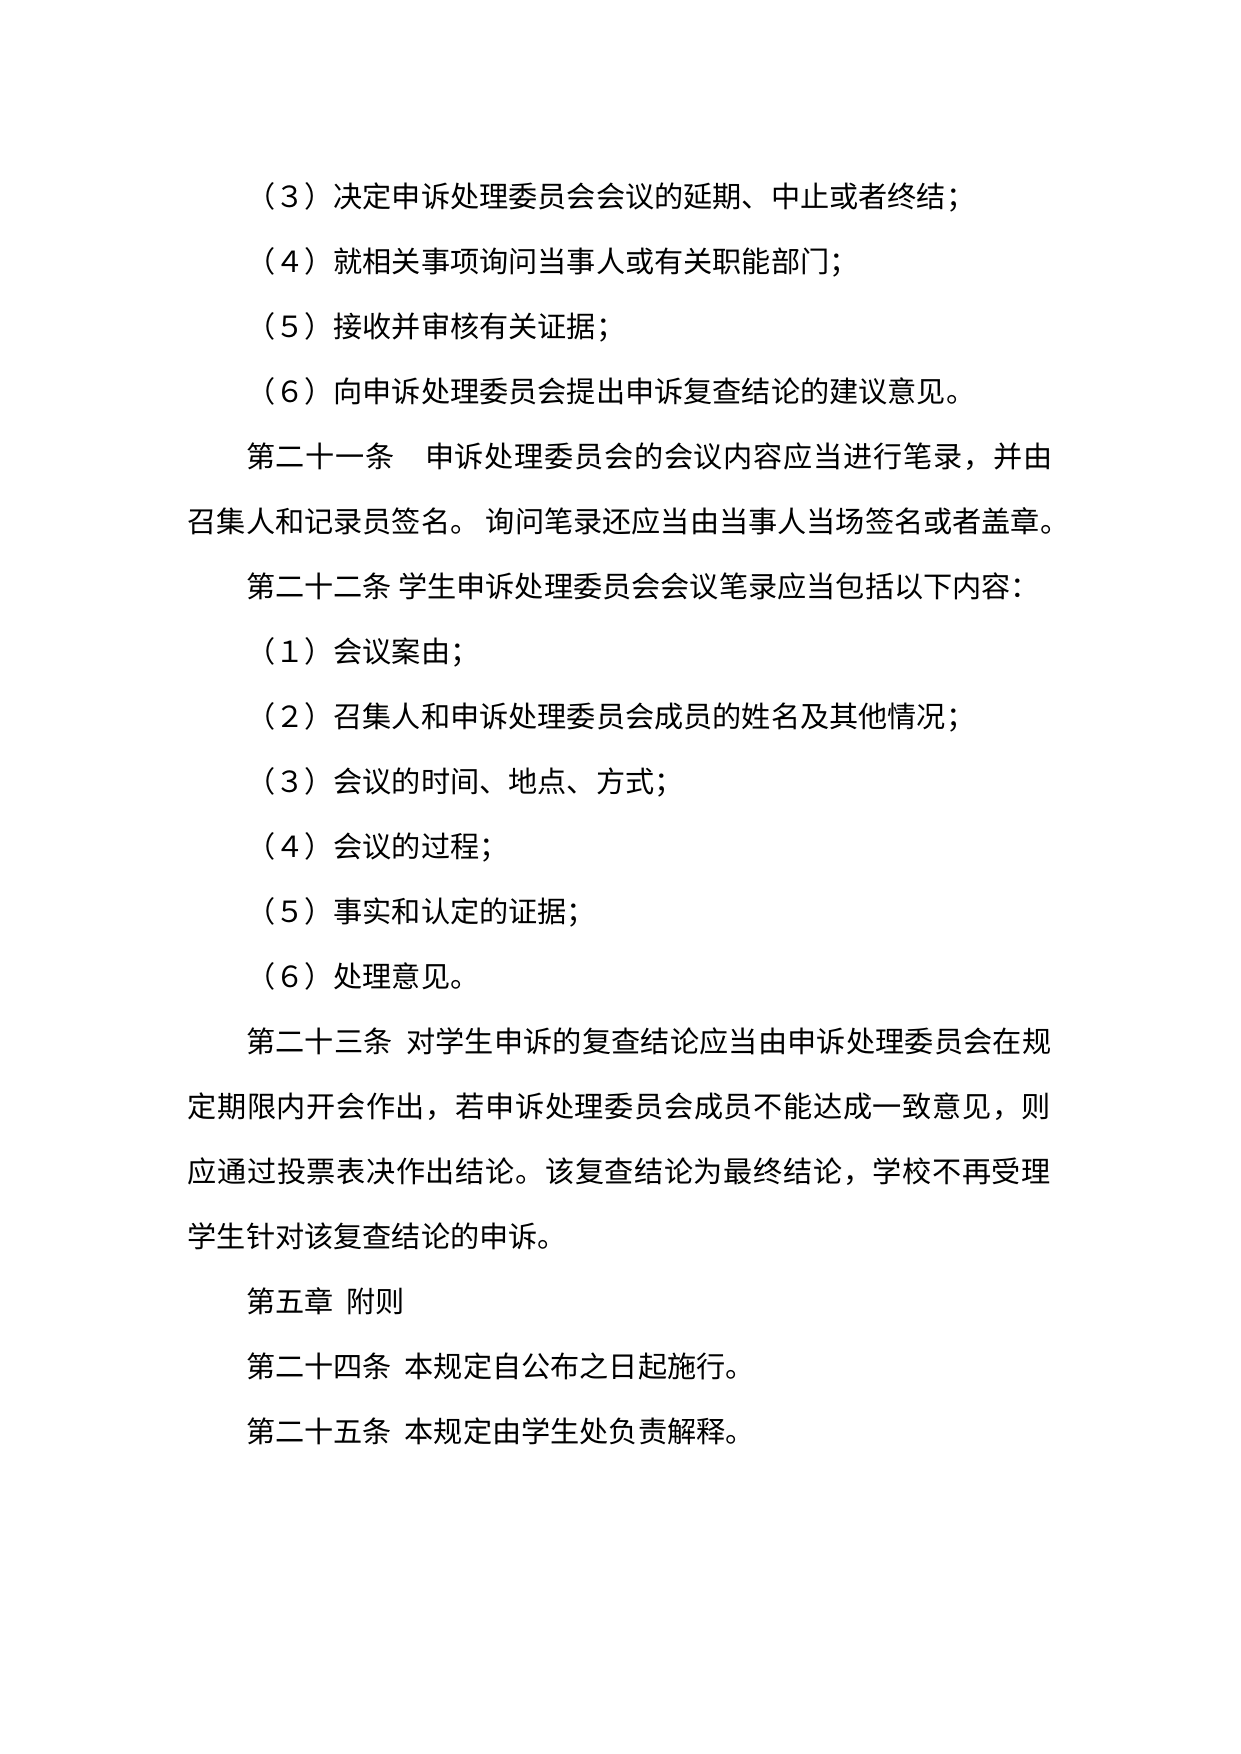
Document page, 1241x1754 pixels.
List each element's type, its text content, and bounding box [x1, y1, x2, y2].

text 第二十一条 申诉处理委员会的会议内容应当进行笔录，并由召集人和记录员签名。 询问笔录还应当由当事人当场签名或者盖章。 [187, 422, 1053, 552]
text 第二十三条 对学生申诉的复查结论应当由申诉处理委员会在规定期限内开会作出，若申诉处理委员会成员不能达成一致意见，则应通过投票表决作出结论。该复查结论为最终结论，学校不再受理学生针对该复查结论的申诉。 [187, 1007, 1053, 1267]
text （６）处理意见。 [187, 942, 1053, 1007]
text （３）会议的时间、地点、方式； [187, 747, 1053, 812]
text （２）召集人和申诉处理委员会成员的姓名及其他情况； [187, 682, 1053, 747]
text 第五章 附则 [187, 1267, 1053, 1332]
text （１）会议案由； [187, 617, 1053, 682]
text （４）就相关事项询问当事人或有关职能部门； [187, 227, 1053, 292]
text 第二十五条 本规定由学生处负责解释。 [187, 1397, 1053, 1462]
text （６）向申诉处理委员会提出申诉复查结论的建议意见。 [187, 357, 1053, 422]
text 第二十二条 学生申诉处理委员会会议笔录应当包括以下内容： [187, 552, 1053, 617]
text （５）接收并审核有关证据； [187, 292, 1053, 357]
text （３）决定申诉处理委员会会议的延期、中止或者终结； [187, 162, 1053, 227]
text （４）会议的过程； [187, 812, 1053, 877]
text 第二十四条 本规定自公布之日起施行。 [187, 1332, 1053, 1397]
text （５）事实和认定的证据； [187, 877, 1053, 942]
